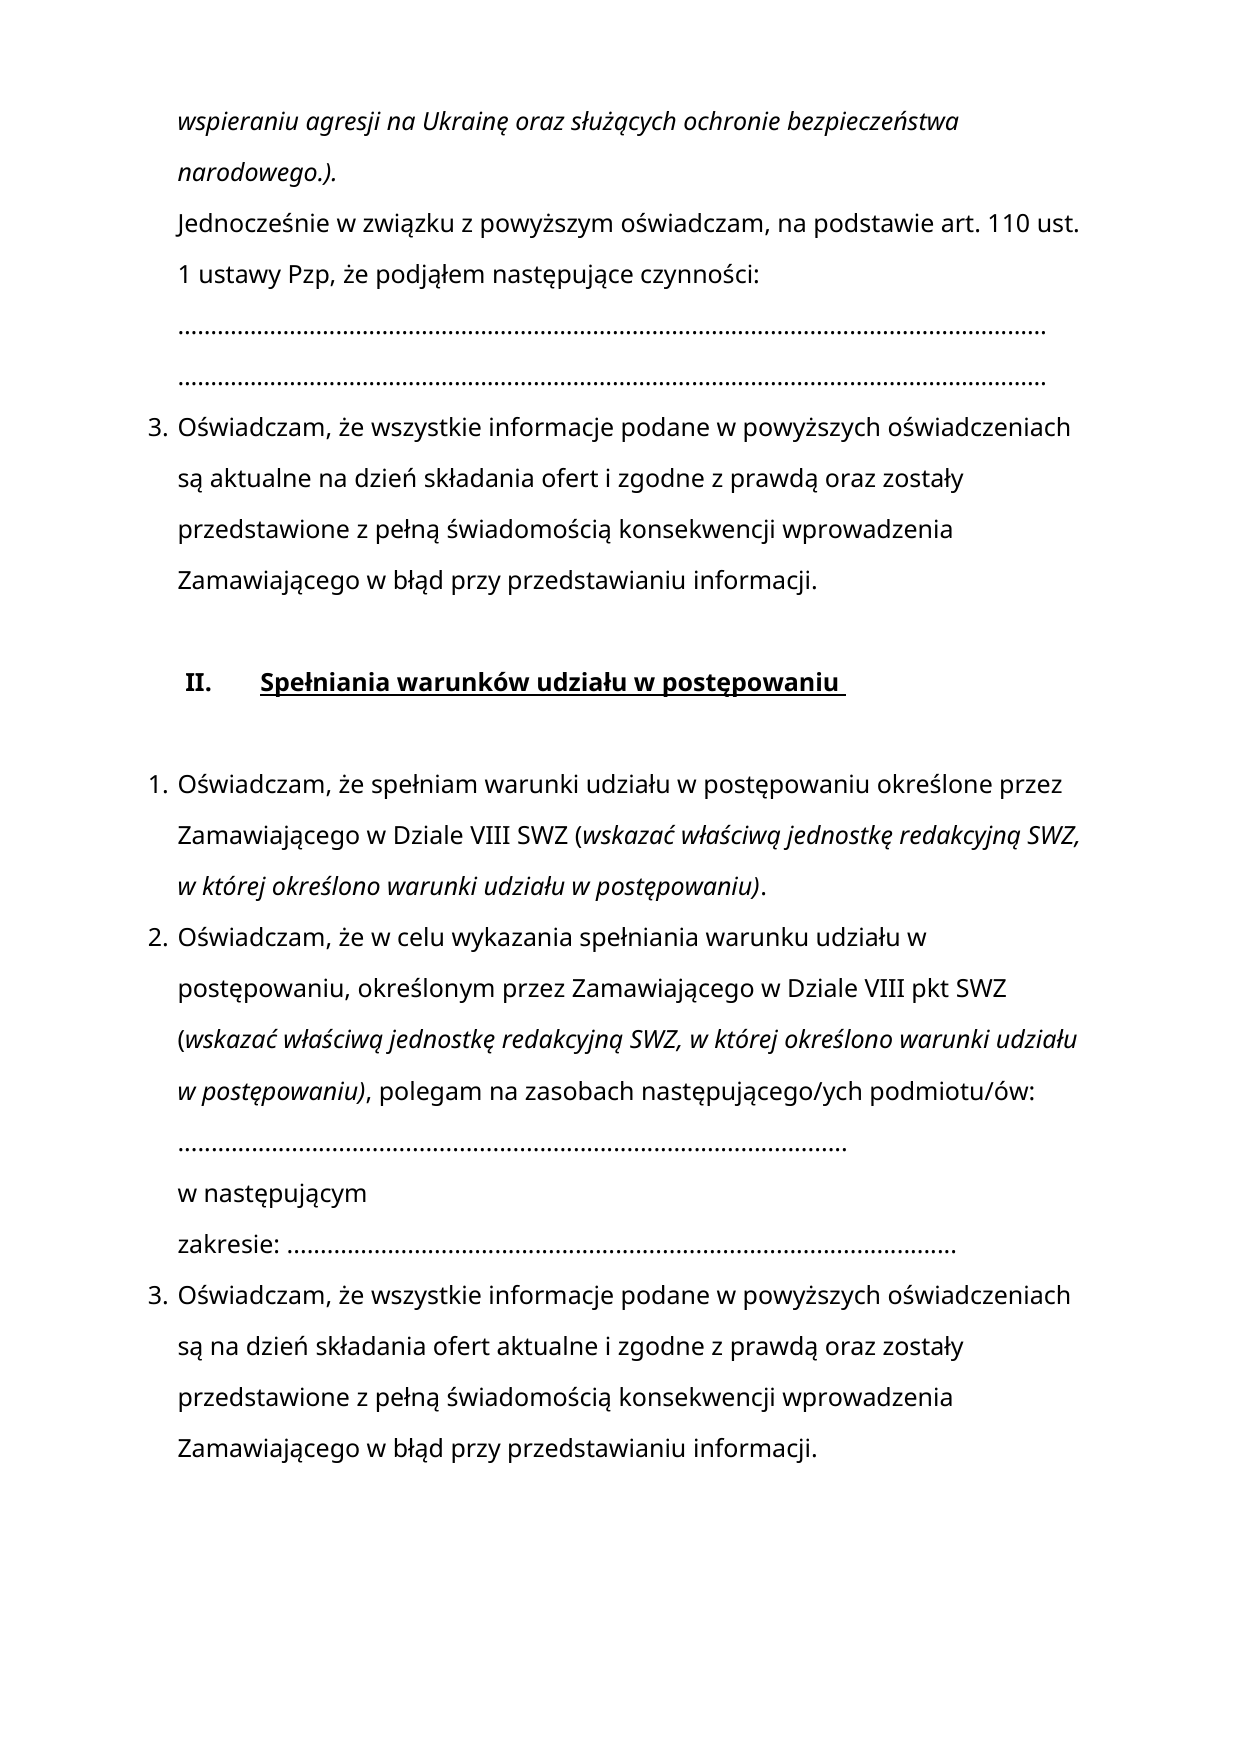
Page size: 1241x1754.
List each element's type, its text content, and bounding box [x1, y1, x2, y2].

list Oświadczam, że wszystkie informacje podane w powyższych oświadczeniach są na dzień składania ofert aktualne i zgodne z prawdą oraz zostały przedstawione z pełną świadomością konsekwencji wprowadzenia Zamawiającego w błąd przy przedstawianiu informacji. [148, 1277, 1093, 1464]
list Oświadczam, że w celu wykazania spełniania warunku udziału w postępowaniu, określonym przez Zamawiającego w Dziale VIII pkt SWZ (wskazać właściwą jednostkę redakcyjną SWZ, w której określono warunki udziału w postępowaniu), polegam na zasobach następującego/ych podmiotu/ów: [148, 920, 1093, 1107]
list w następującym zakresie: .................................................................................................... [177, 1175, 1093, 1260]
list Jednocześnie w związku z powyższym oświadczam, na podstawie art. 110 ust. 1 ustawy Pzp, że podjąłem następujące czynności: [177, 206, 1093, 291]
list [148, 103, 1093, 188]
text …………………………………………………………………………………………………………………… [148, 359, 1093, 393]
list .................................................................................................... [177, 1124, 1093, 1158]
list Oświadczam, że spełniam warunki udziału w postępowaniu określone przez Zamawiającego w Dziale VIII SWZ (wskazać właściwą jednostkę redakcyjną SWZ, w której określono warunki udziału w postępowaniu). [148, 767, 1093, 903]
list Oświadczam, że wszystkie informacje podane w powyższych oświadczeniach są aktualne na dzień składania ofert i zgodne z prawdą oraz zostały przedstawione z pełną świadomością konsekwencji wprowadzenia Zamawiającego w błąd przy przedstawianiu informacji. [148, 410, 1093, 597]
text …………………………………………………………………………………………………………………… [148, 308, 1093, 342]
list Spełniania warunków udziału w postępowaniu [185, 665, 1093, 699]
